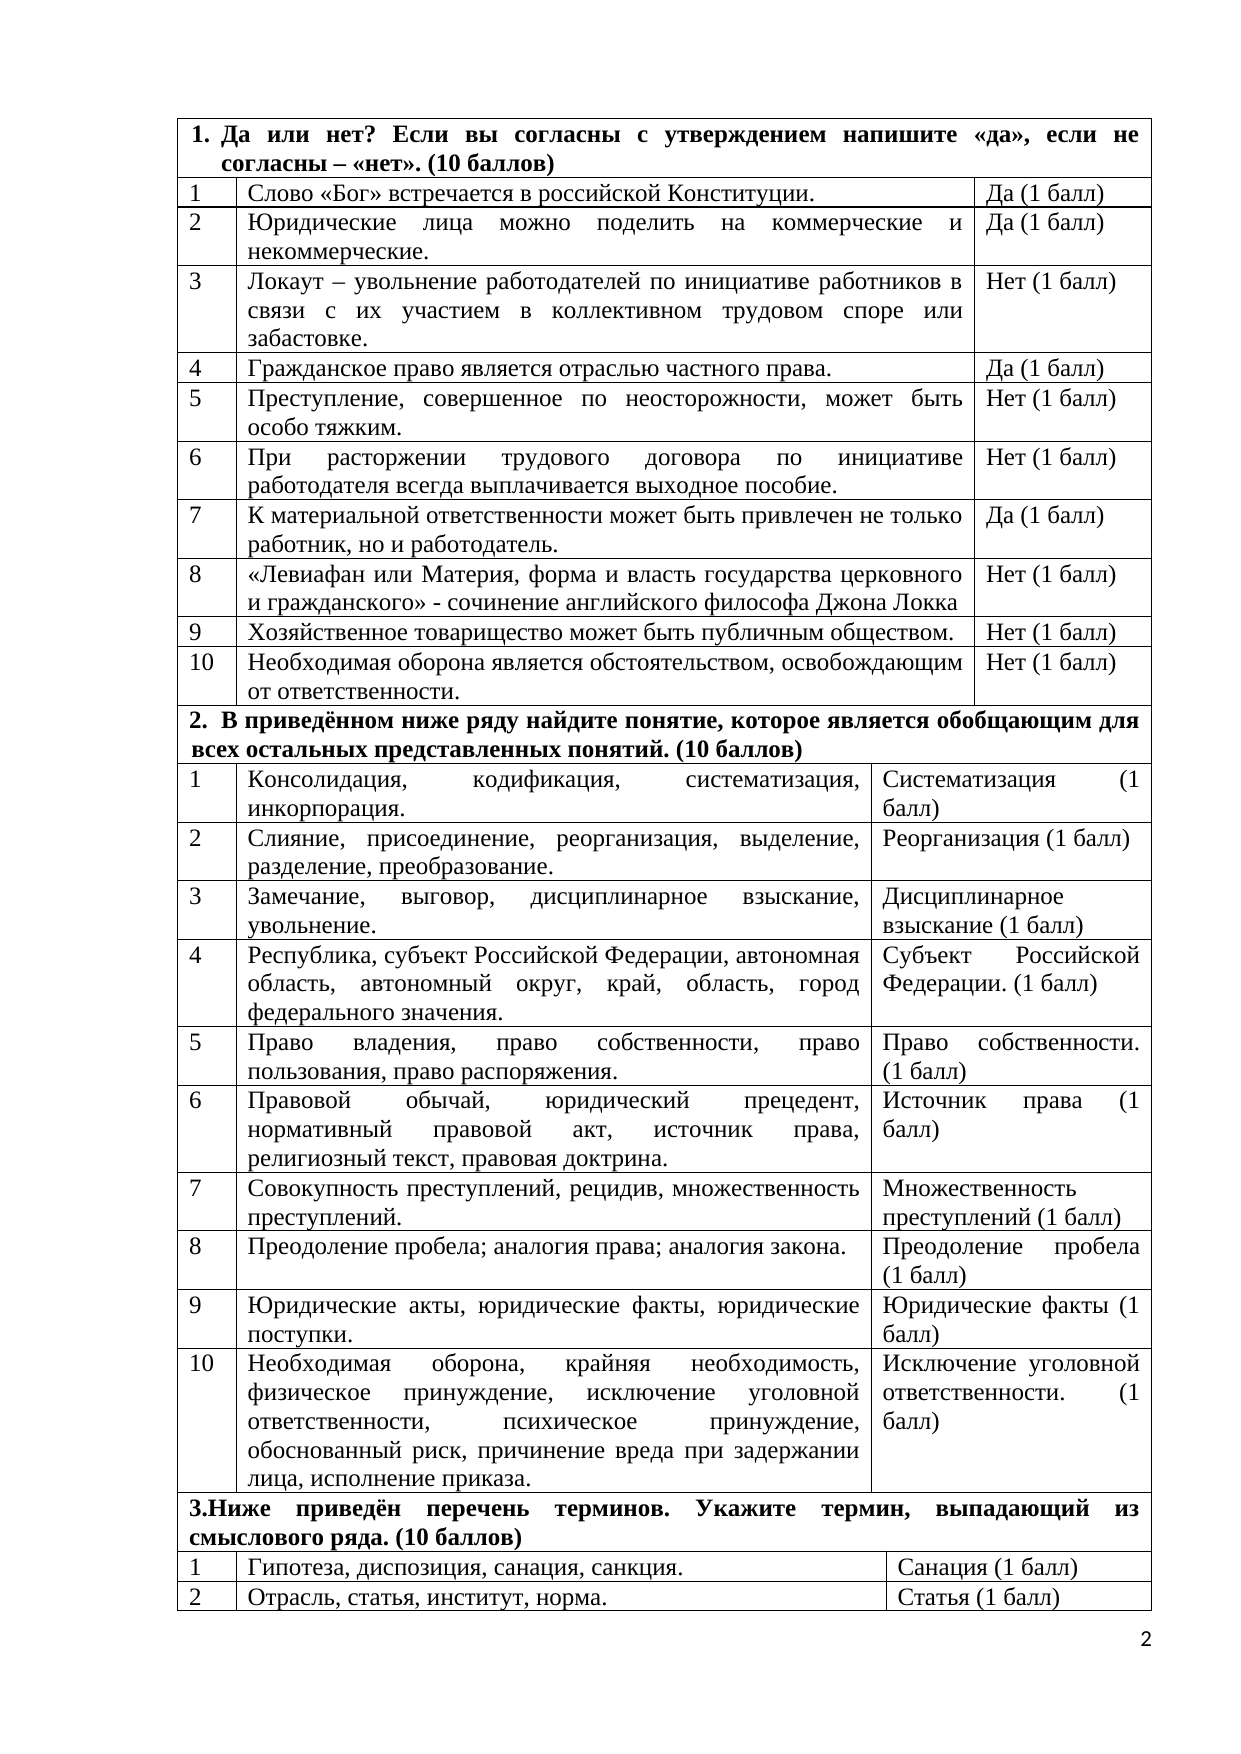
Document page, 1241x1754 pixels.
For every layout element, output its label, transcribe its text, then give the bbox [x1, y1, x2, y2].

table_cell Систематизация (1 балл) [872, 764, 1151, 822]
table_cell Исключение уголовной ответственности. (1 балл) [872, 1349, 1151, 1492]
table_cell Гражданское право является отраслью частного права. [237, 353, 974, 382]
table_cell 1 [178, 764, 236, 822]
table_cell Нет (1 балл) [975, 383, 1151, 441]
table_cell Множественность преступлений (1 балл) [872, 1173, 1151, 1230]
table_header Да или нет? Если вы согласны с утверждением напишите «да», если не согласны – «нет». (10 баллов) [178, 119, 1151, 177]
table_cell Статья (1 балл) [887, 1582, 1151, 1610]
table_cell Замечание, выговор, дисциплинарное взыскание, увольнение. [237, 881, 871, 939]
table_cell Слияние, присоединение, реорганизация, выделение, разделение, преобразование. [237, 823, 871, 880]
table_cell 10 [178, 1349, 236, 1492]
table_cell 9 [178, 617, 236, 646]
table_cell Преодоление пробела (1 балл) [872, 1231, 1151, 1289]
table_cell Субъект Российской Федерации. (1 балл) [872, 940, 1151, 1026]
table_cell 5 [178, 383, 236, 441]
table_cell 9 [178, 1290, 236, 1347]
table_cell 5 [178, 1027, 236, 1084]
table_cell Необходимая оборона является обстоятельством, освобождающим от ответственности. [237, 647, 974, 704]
table_cell Источник права (1 балл) [872, 1086, 1151, 1172]
table_cell Нет (1 балл) [975, 442, 1151, 499]
table_cell Да (1 балл) [975, 500, 1151, 558]
table_cell Хозяйственное товарищество может быть публичным обществом. [237, 617, 974, 646]
table_cell 4 [178, 940, 236, 1026]
table_cell 3 [178, 266, 236, 352]
table_cell Нет (1 балл) [975, 559, 1151, 616]
table_cell К материальной ответственности может быть привлечен не только работник, но и работодатель. [237, 500, 974, 558]
table_cell Да (1 балл) [975, 208, 1151, 265]
table_cell В приведённом ниже ряду найдите понятие, которое является обобщающим для всех остальных представленных понятий. (10 баллов) [178, 706, 1151, 763]
table_cell Гипотеза, диспозиция, санация, санкция. [237, 1552, 886, 1581]
table_cell Преодоление пробела; аналогия права; аналогия закона. [237, 1231, 871, 1289]
table_cell Нет (1 балл) [975, 617, 1151, 646]
table_cell Да (1 балл) [975, 178, 1151, 206]
table_cell 7 [178, 1173, 236, 1230]
table_cell Преступление, совершенное по неосторожности, может быть особо тяжким. [237, 383, 974, 441]
table_cell 1 [178, 1552, 236, 1581]
table_cell 3 [178, 881, 236, 939]
table_cell Юридические лица можно поделить на коммерческие и некоммерческие. [237, 208, 974, 265]
table_cell Локаут – увольнение работодателей по инициативе работников в связи с их участием в коллективном трудовом споре или забастовке. [237, 266, 974, 352]
table_cell Республика, субъект Российской Федерации, автономная область, автономный округ, край, область, город федерального значения. [237, 940, 871, 1026]
table_cell Слово «Бог» встречается в российской Конституции. [237, 178, 974, 206]
table_cell 3.Ниже приведён перечень терминов. Укажите термин, выпадающий из смыслового ряда. (10 баллов) [178, 1493, 1151, 1551]
table_cell Юридические акты, юридические факты, юридические поступки. [237, 1290, 871, 1347]
table_cell Консолидация, кодификация, систематизация, инкорпорация. [237, 764, 871, 822]
table_cell Да (1 балл) [975, 353, 1151, 382]
table_cell 2 [178, 823, 236, 880]
table_cell Право владения, право собственности, право пользования, право распоряжения. [237, 1027, 871, 1084]
table_cell Дисциплинарное взыскание (1 балл) [872, 881, 1151, 939]
table_cell Правовой обычай, юридический прецедент, нормативный правовой акт, источник права, религиозный текст, правовая доктрина. [237, 1086, 871, 1172]
table_cell 4 [178, 353, 236, 382]
table_cell 8 [178, 1231, 236, 1289]
table_cell Нет (1 балл) [975, 647, 1151, 704]
table_cell Реорганизация (1 балл) [872, 823, 1151, 880]
table_cell 1 [178, 178, 236, 206]
table_cell Необходимая оборона, крайняя необходимость, физическое принуждение, исключение уголовной ответственности, психическое принуждение, обоснованный риск, причинение вреда при задержании лица, исполнение приказа. [237, 1349, 871, 1492]
table_cell 2 [178, 208, 236, 265]
table_cell 6 [178, 1086, 236, 1172]
table_cell 7 [178, 500, 236, 558]
table_cell «Левиафан или Материя, форма и власть государства церковного и гражданского» - сочинение английского философа Джона Локка [237, 559, 974, 616]
table_cell Право собственности. (1 балл) [872, 1027, 1151, 1084]
table_cell 8 [178, 559, 236, 616]
table_cell Санация (1 балл) [887, 1552, 1151, 1581]
table_cell Юридические факты (1 балл) [872, 1290, 1151, 1347]
table_cell 2 [178, 1582, 236, 1610]
table_cell 10 [178, 647, 236, 704]
table_cell Отрасль, статья, институт, норма. [237, 1582, 886, 1610]
table_cell Совокупность преступлений, рецидив, множественность преступлений. [237, 1173, 871, 1230]
table_cell При расторжении трудового договора по инициативе работодателя всегда выплачивается выходное пособие. [237, 442, 974, 499]
table_cell Нет (1 балл) [975, 266, 1151, 352]
table_cell 6 [178, 442, 236, 499]
